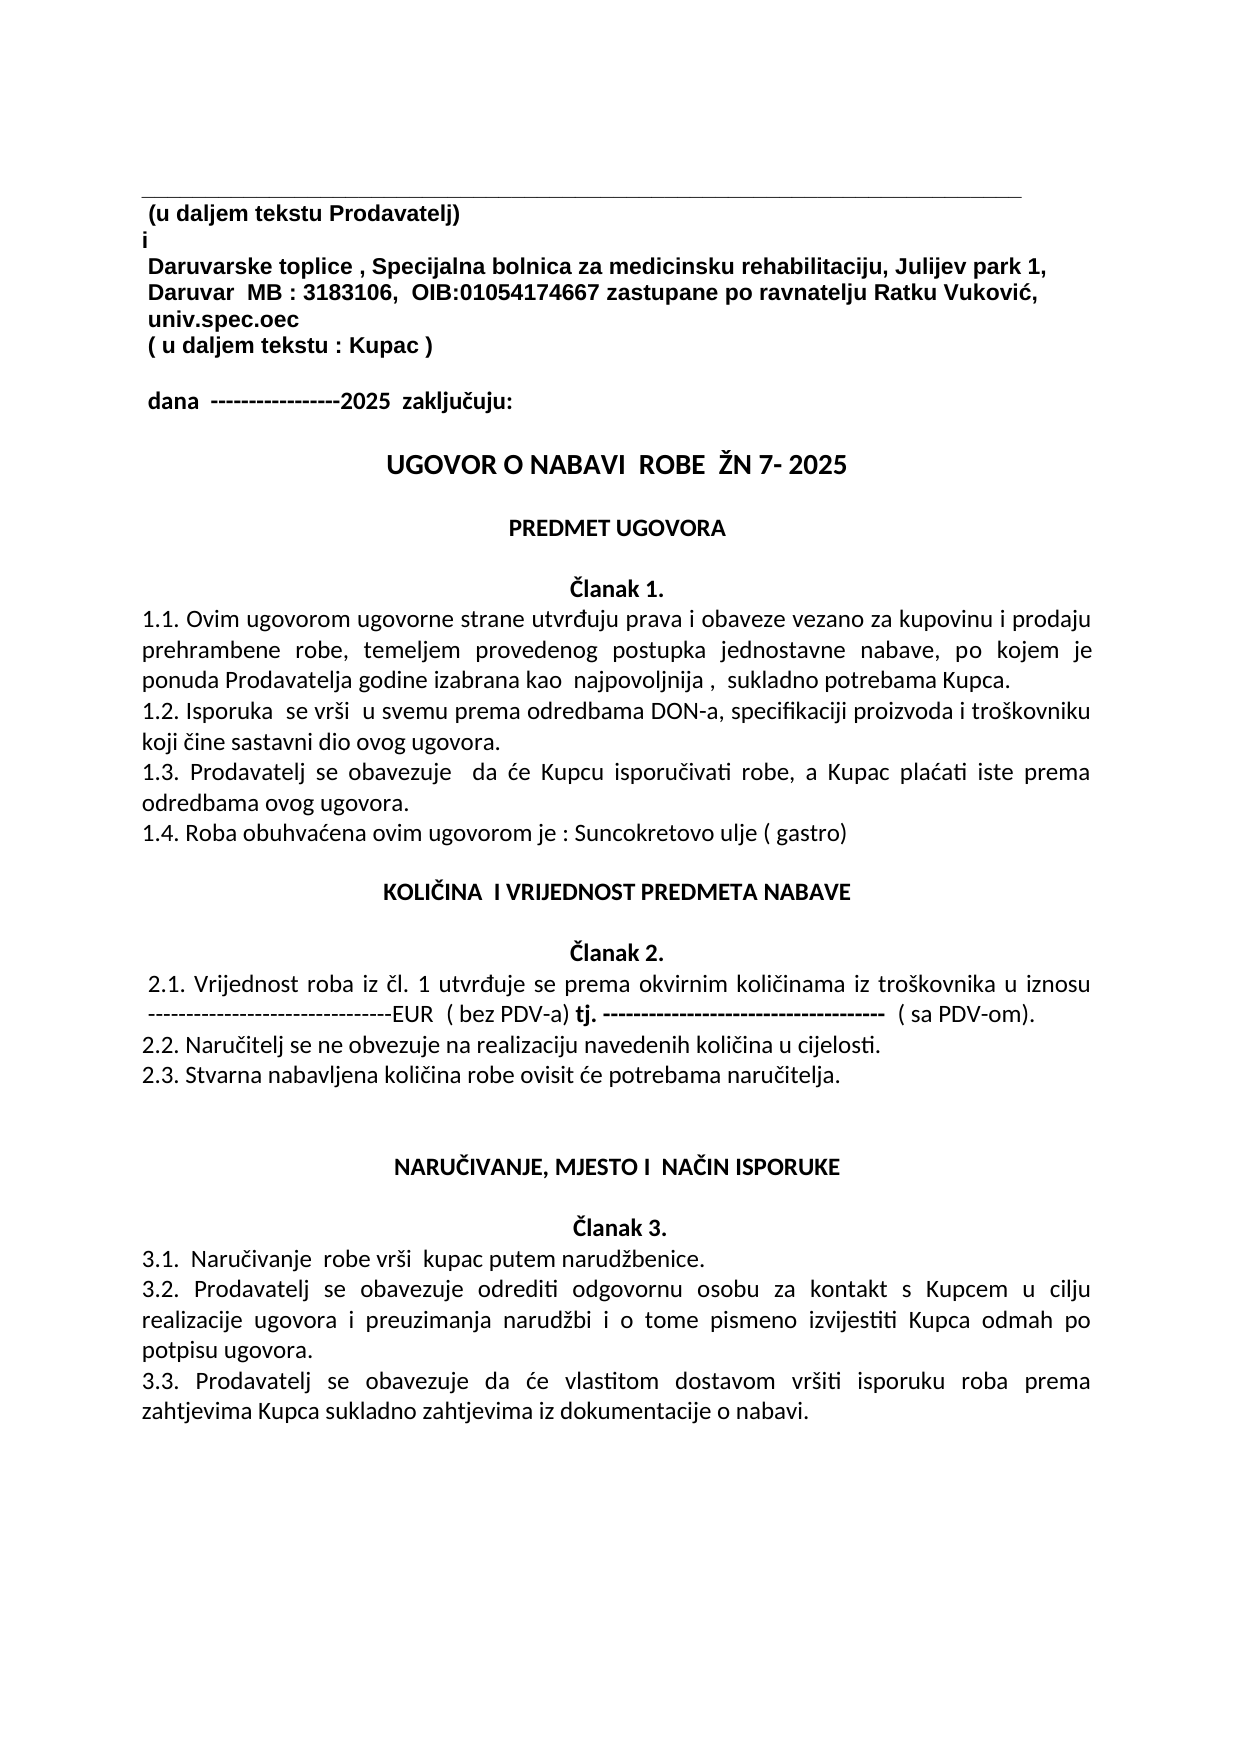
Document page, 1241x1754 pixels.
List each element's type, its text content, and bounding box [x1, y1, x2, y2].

text Daruvarske toplice , Specijalna bolnica za medicinsku rehabilitaciju, Julijev park 1, Daruvar MB : 3183106, OIB:01054174667 zastupane po ravnatelju Ratku Vuković, univ.spec.oec [148, 253, 1093, 332]
text PREDMET UGOVORA [142, 512, 1093, 542]
text 2.1. Vrijednost roba iz čl. 1 utvrđuje se prema okvirnim količinama iz troškovnika u iznosu --------------------------------EUR ( bez PDV-a) tj. ------------------------------------- ( sa PDV-om). [148, 968, 1093, 1029]
text 1.3. Prodavatelj se obavezuje da će Kupcu isporučivati robe, a Kupac plaćati iste prema odredbama ovog ugovora. [142, 756, 1093, 817]
text i [142, 227, 1093, 253]
text 3.1. Naručivanje robe vrši kupac putem narudžbenice. [142, 1243, 1093, 1273]
text KOLIČINA I VRIJEDNOST PREDMETA NABAVE [142, 876, 1093, 907]
text Članak 3. [148, 1212, 1093, 1243]
text (u daljem tekstu Prodavatelj) [142, 200, 1093, 227]
text 3.2. Prodavatelj se obavezuje odrediti odgovornu osobu za kontakt s Kupcem u cilju realizacije ugovora i preuzimanja narudžbi i o tome pismeno izvijestiti Kupca odmah po potpisu ugovora. [142, 1273, 1093, 1365]
text 1.4. Roba obuhvaćena ovim ugovorom je : Suncokretovo ulje ( gastro) [142, 817, 1093, 848]
text 1.1. Ovim ugovorom ugovorne strane utvrđuju prava i obaveze vezano za kupovinu i prodaju prehrambene robe, temeljem provedenog postupka jednostavne nabave, po kojem je ponuda Prodavatelja godine izabrana kao najpovoljnija , sukladno potrebama Kupca. [142, 603, 1093, 695]
text 2.3. Stvarna nabavljena količina robe ovisit će potrebama naručitelja. [142, 1059, 1093, 1090]
text 3.3. Prodavatelj se obavezuje da će vlastitom dostavom vršiti isporuku roba prema zahtjevima Kupca sukladno zahtjevima iz dokumentacije o nabavi. [142, 1365, 1093, 1426]
text dana -----------------2025 zaključuju: [148, 385, 1093, 415]
text 1.2. Isporuka se vrši u svemu prema odredbama DON-a, specifikaciji proizvoda i troškovniku koji čine sastavni dio ovog ugovora. [142, 695, 1093, 756]
text Članak 2. [142, 937, 1093, 968]
text NARUČIVANJE, MJESTO I NAČIN ISPORUKE [142, 1151, 1093, 1182]
text UGOVOR O NABAVI ROBE ŽN 7- 2025 [142, 446, 1093, 481]
text Članak 1. [142, 573, 1093, 603]
text ( u daljem tekstu : Kupac ) [148, 332, 1093, 358]
text _____________________________________________________________________ [142, 174, 1093, 200]
text 2.2. Naručitelj se ne obvezuje na realizaciju navedenih količina u cijelosti. [142, 1029, 1093, 1059]
